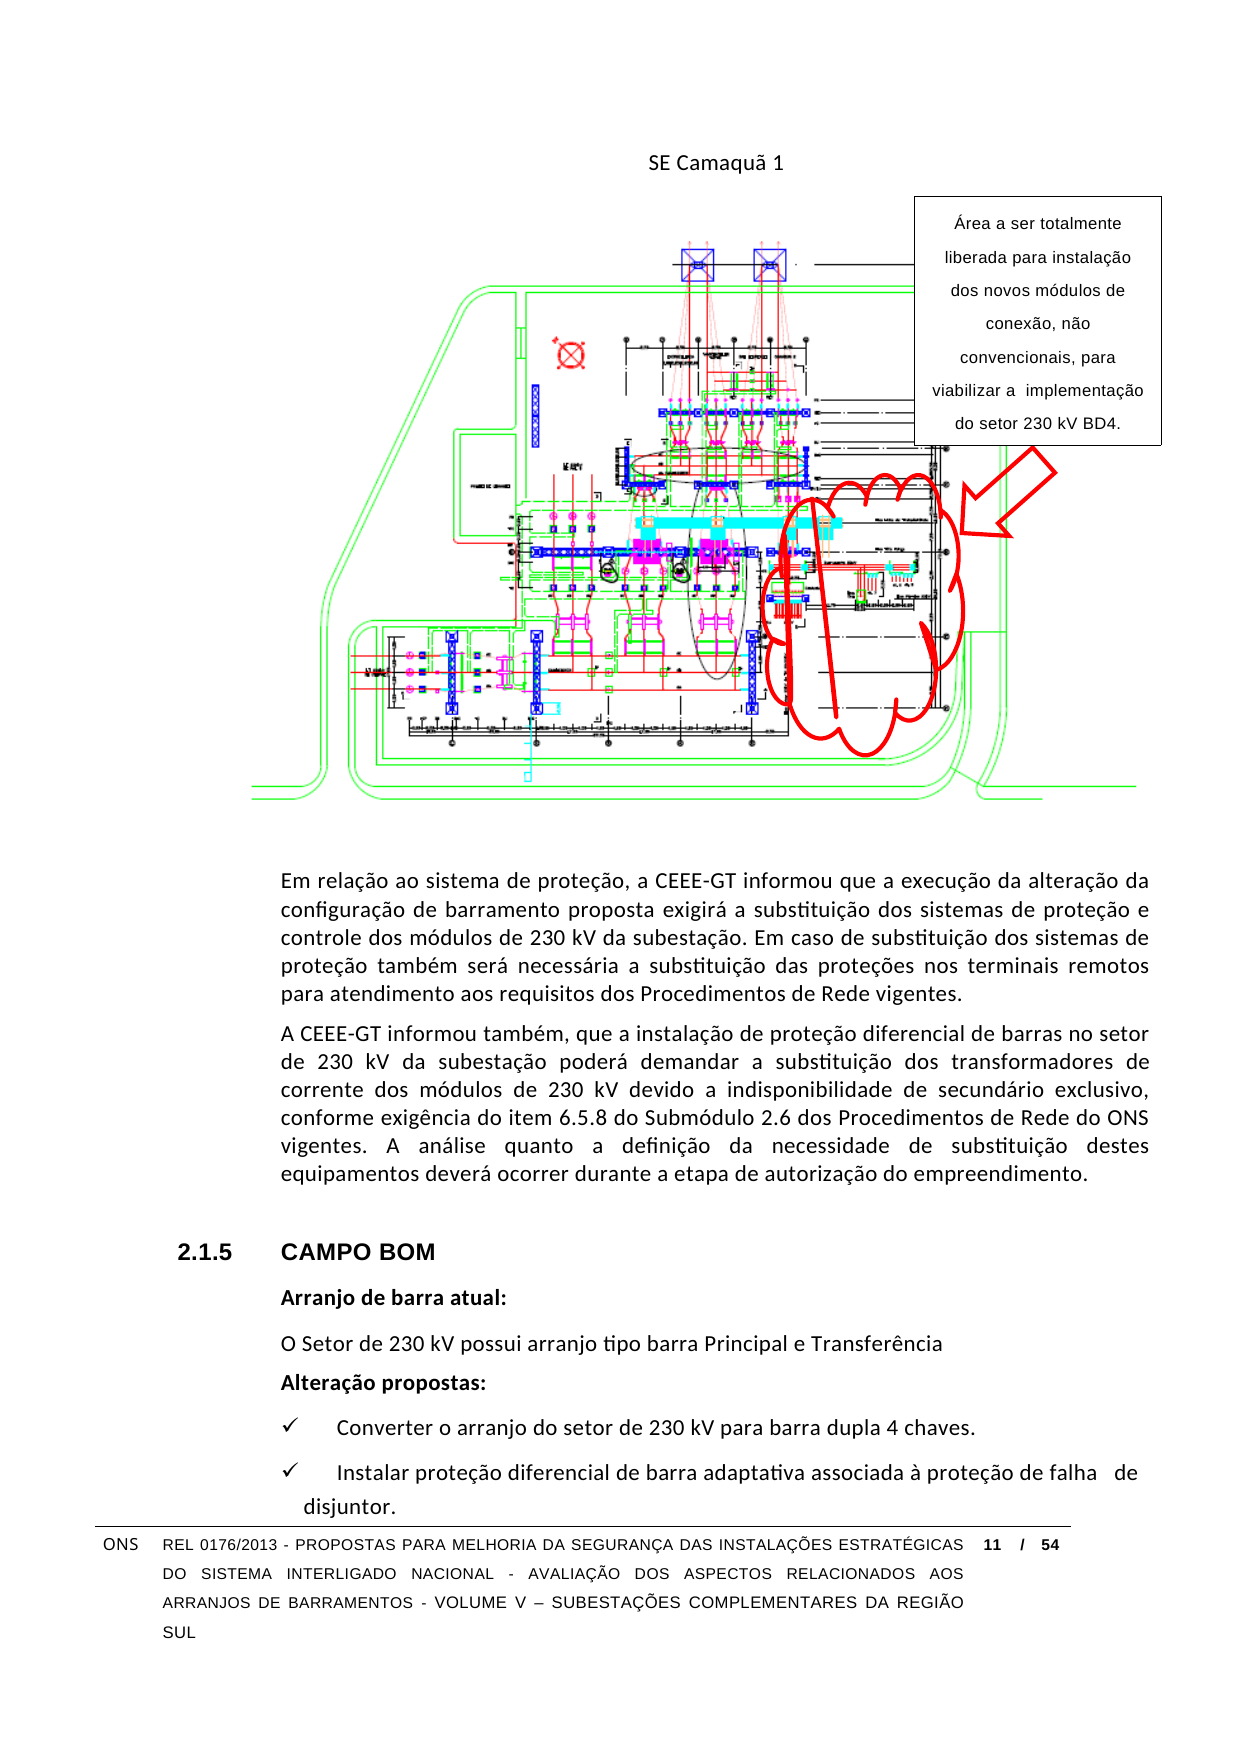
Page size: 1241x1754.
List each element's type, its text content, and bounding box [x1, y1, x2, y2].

text A CEEE-GT informou também, que a instalação de proteção diferencial de barras no setor de 230 kV da subestação poderá demandar a substituição dos transformadores de corrente dos módulos de 230 kV devido a indisponibilidade de secundário exclusivo, conforme exigência do item 6.5.8 do Submódulo 2.6 dos Procedimentos de Rede do ONS vigentes. A análise quanto a definição da necessidade de substituição destes equipamentos deverá ocorrer durante a etapa de autorização do empreendimento. [281, 1019, 1152, 1187]
text SE Camaquã 1 [281, 143, 1152, 177]
subtitle CAMPO BOM [177, 1233, 1152, 1267]
list Arranjo de barra atual: [281, 1279, 1152, 1312]
text Alteração propostas: [281, 1371, 1152, 1396]
text Em relação ao sistema de proteção, a CEEE-GT informou que a execução da alteração da configuração de barramento proposta exigirá a substituição dos sistemas de proteção e controle dos módulos de 230 kV da subestação. Em caso de substituição dos sistemas de proteção também será necessária a substituição das proteções nos terminais remotos para atendimento aos requisitos dos Procedimentos de Rede vigentes. [281, 867, 1152, 1007]
list Instalar proteção diferencial de barra adaptativa associada à proteção de falha de disjuntor. [281, 1454, 1152, 1521]
text O Setor de 230 kV possui arranjo tipo barra Principal e Transferência [281, 1325, 1152, 1358]
list Converter o arranjo do setor de 230 kV para barra dupla 4 chaves. [281, 1408, 1152, 1442]
